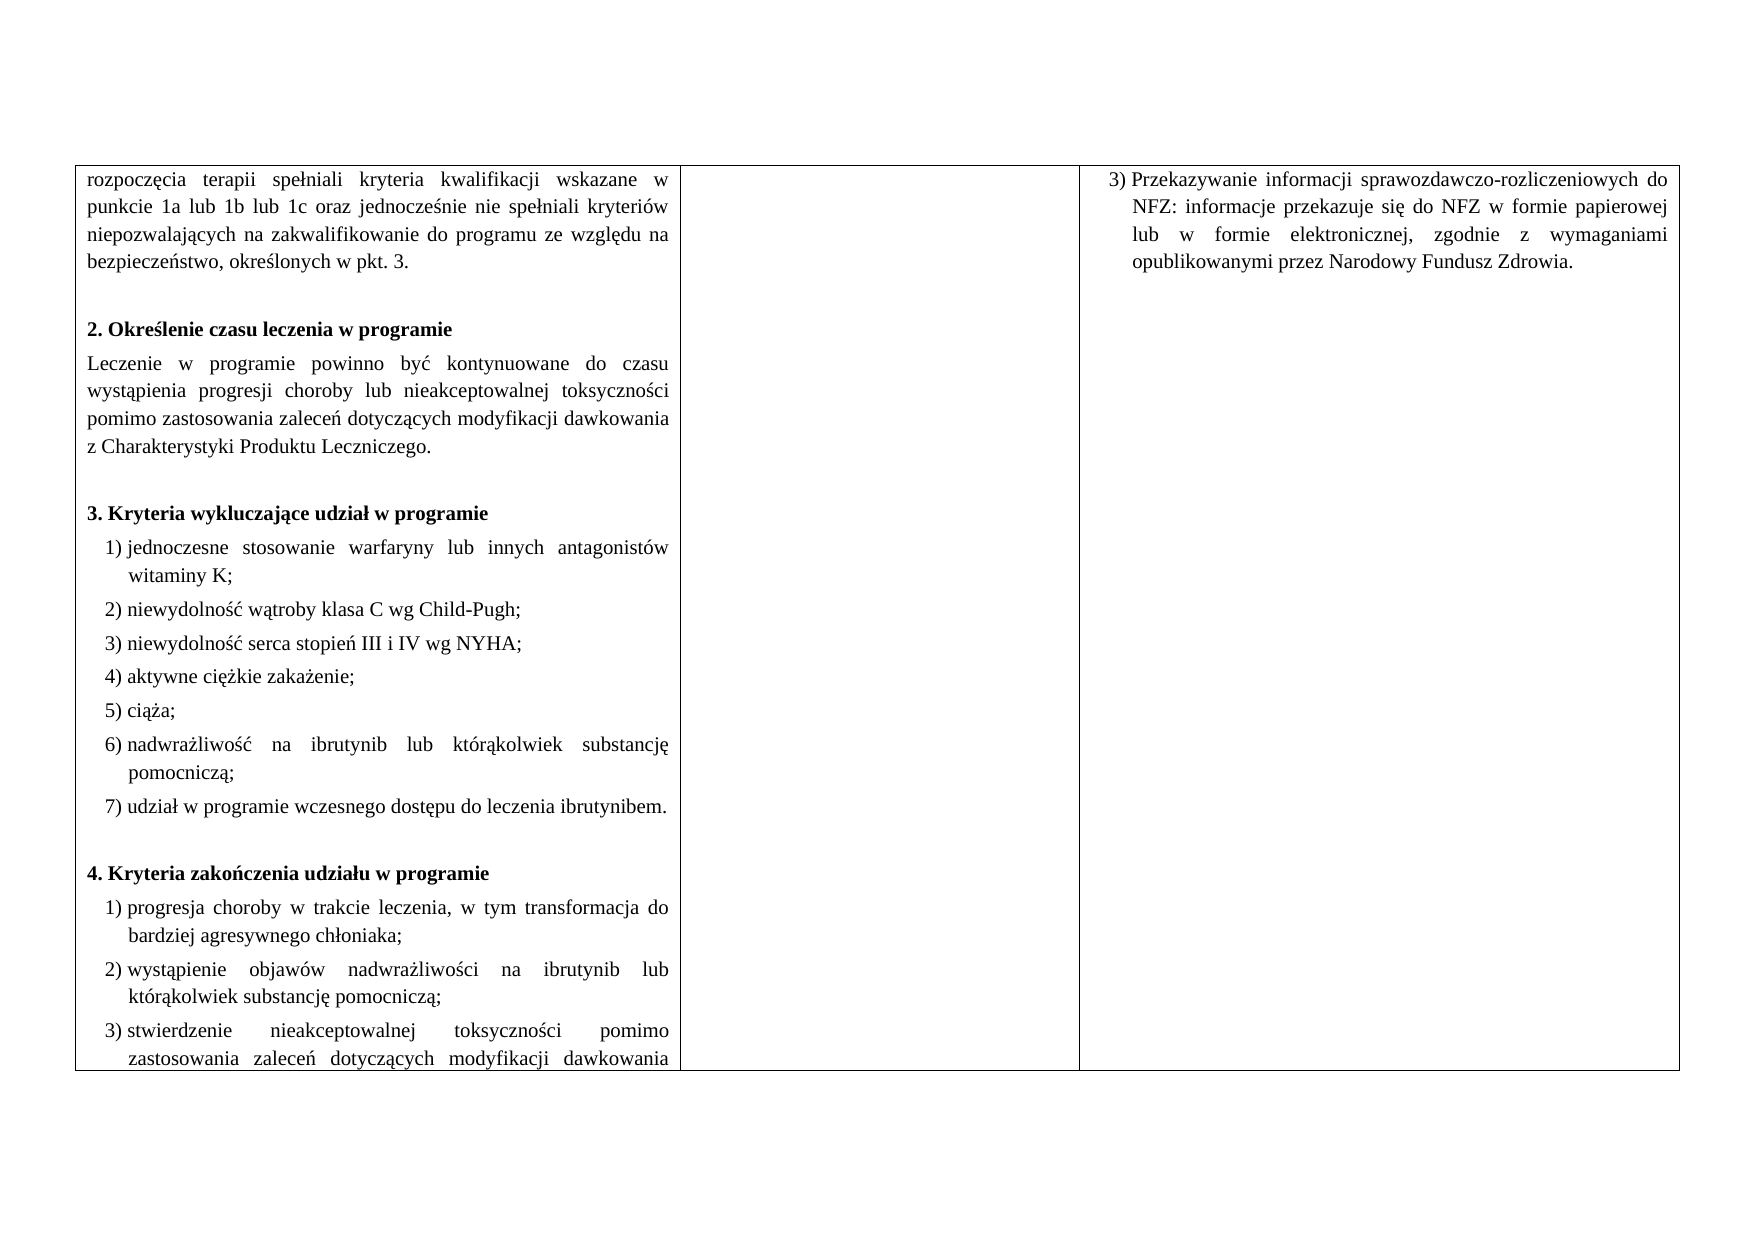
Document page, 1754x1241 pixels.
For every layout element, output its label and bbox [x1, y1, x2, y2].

table_cell [681, 166, 1079, 1070]
table_cell [1080, 166, 1679, 1070]
table_cell [76, 166, 680, 1070]
